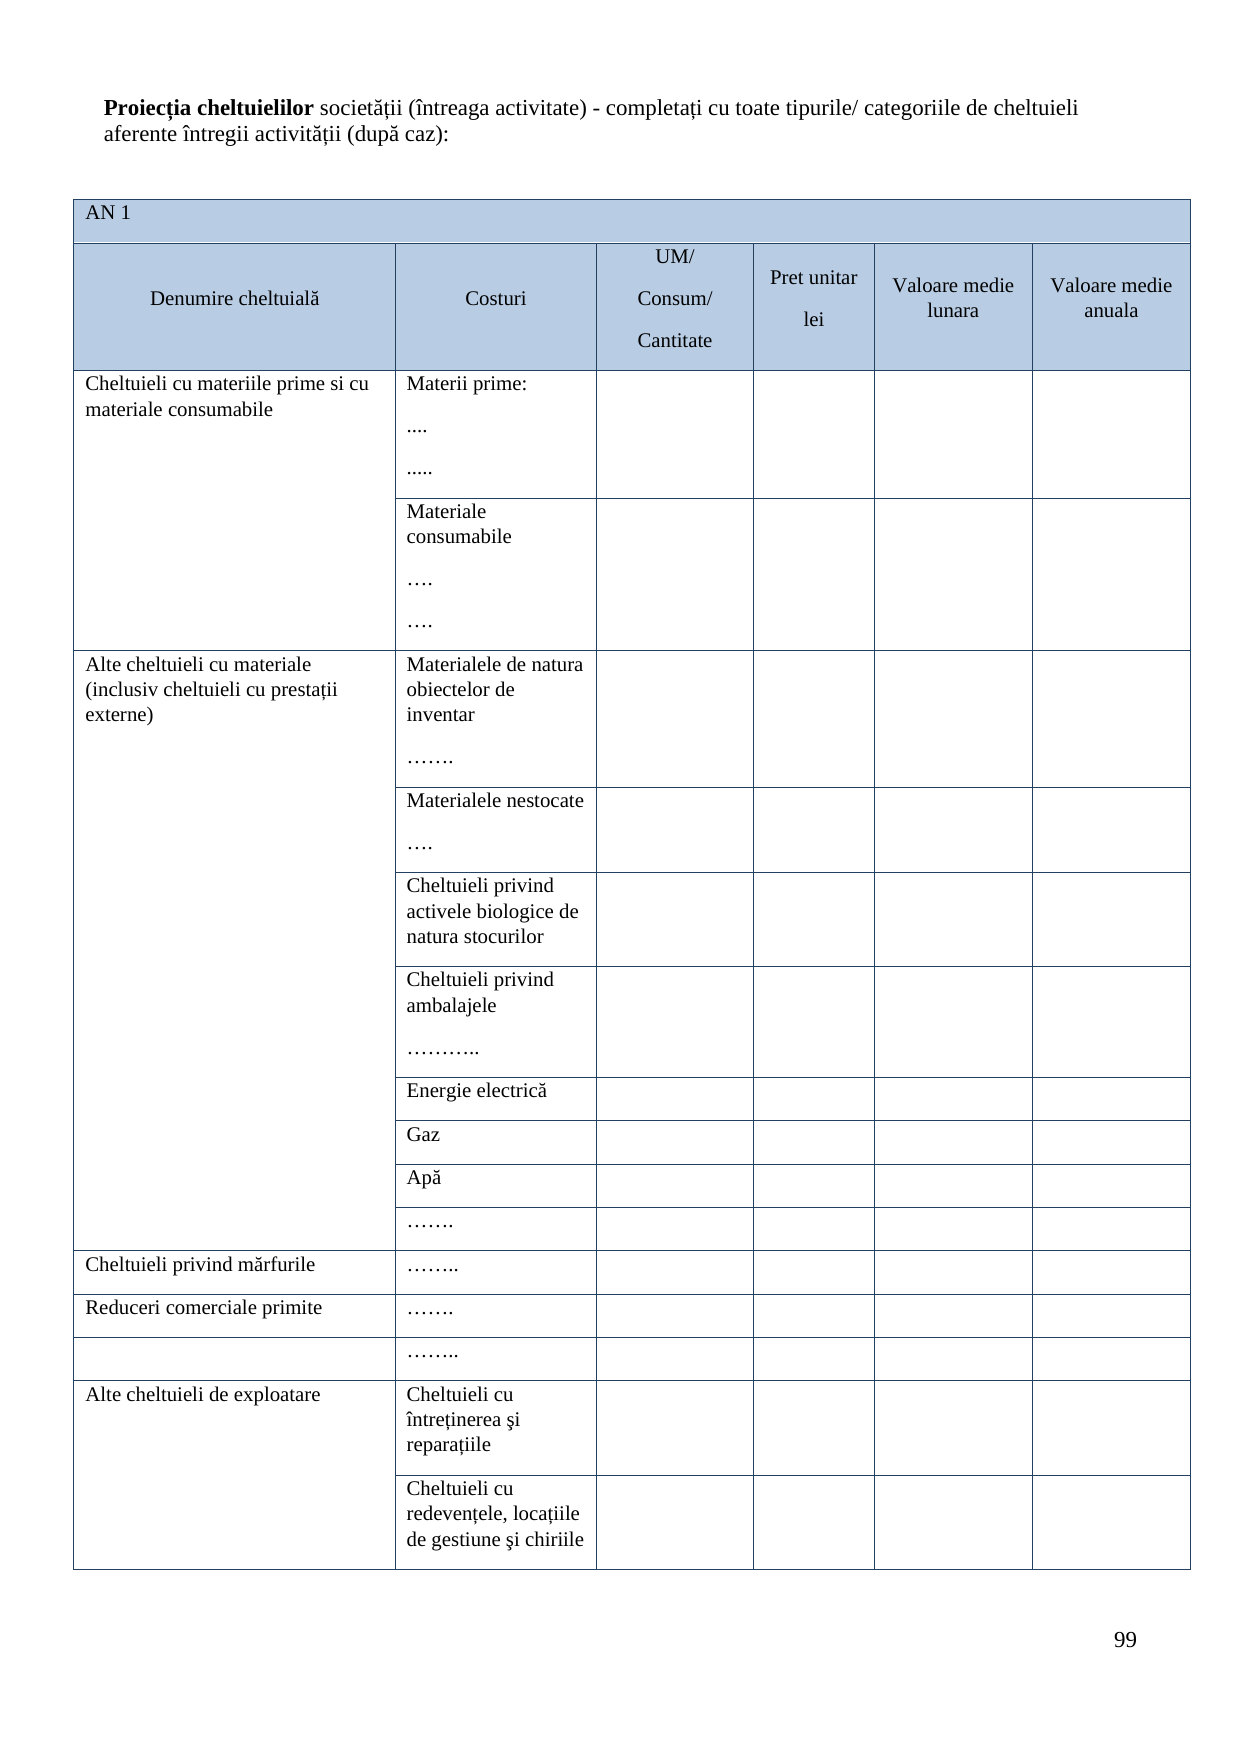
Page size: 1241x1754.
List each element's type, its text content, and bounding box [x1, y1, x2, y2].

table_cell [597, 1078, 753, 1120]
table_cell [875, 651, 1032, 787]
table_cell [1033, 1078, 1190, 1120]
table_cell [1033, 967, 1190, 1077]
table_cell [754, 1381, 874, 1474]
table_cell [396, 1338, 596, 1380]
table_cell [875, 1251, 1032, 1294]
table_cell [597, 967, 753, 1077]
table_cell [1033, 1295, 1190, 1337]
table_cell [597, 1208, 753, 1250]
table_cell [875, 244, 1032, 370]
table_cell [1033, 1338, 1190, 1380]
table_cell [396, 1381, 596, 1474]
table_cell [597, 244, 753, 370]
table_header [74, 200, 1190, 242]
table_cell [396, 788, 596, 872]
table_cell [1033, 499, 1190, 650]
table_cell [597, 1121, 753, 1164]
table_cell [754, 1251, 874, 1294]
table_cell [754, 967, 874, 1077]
text Proiecția cheltuielilor societății (întreaga activitate) - completați cu toate tipurile/ categoriile de cheltuieli aferente întregii activității (după caz): [103, 94, 1145, 146]
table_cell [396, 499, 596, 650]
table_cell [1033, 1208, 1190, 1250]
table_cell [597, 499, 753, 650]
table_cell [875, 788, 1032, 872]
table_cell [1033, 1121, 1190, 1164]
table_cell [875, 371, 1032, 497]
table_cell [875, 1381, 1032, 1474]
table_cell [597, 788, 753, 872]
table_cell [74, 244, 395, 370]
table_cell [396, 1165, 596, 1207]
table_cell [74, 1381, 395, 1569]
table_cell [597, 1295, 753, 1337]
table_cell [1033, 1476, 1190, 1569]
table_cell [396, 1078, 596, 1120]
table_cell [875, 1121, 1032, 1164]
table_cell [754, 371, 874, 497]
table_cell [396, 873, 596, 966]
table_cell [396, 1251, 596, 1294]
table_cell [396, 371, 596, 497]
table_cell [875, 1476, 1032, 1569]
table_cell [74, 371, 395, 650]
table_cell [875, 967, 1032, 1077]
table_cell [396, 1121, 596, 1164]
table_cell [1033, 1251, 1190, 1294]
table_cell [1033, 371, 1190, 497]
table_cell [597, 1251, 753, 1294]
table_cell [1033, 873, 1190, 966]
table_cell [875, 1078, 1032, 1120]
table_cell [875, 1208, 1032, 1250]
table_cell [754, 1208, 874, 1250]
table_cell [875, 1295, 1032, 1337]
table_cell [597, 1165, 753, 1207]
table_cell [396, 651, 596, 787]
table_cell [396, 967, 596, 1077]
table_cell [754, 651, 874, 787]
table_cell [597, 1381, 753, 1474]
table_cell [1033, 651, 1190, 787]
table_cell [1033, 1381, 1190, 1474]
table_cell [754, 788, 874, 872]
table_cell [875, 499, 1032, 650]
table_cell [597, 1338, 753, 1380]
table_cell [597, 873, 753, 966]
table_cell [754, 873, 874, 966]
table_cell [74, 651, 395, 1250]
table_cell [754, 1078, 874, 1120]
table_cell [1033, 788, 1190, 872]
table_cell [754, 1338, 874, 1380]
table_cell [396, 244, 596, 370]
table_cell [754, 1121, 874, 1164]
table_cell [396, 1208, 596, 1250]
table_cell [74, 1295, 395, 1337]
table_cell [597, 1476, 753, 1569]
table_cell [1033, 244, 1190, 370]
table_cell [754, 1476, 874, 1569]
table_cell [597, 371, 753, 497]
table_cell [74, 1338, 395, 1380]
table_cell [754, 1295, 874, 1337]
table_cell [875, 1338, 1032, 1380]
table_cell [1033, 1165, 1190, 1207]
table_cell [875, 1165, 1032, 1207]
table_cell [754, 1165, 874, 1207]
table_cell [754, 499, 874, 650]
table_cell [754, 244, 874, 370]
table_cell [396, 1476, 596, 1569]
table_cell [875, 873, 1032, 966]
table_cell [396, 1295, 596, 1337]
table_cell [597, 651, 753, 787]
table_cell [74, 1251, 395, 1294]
